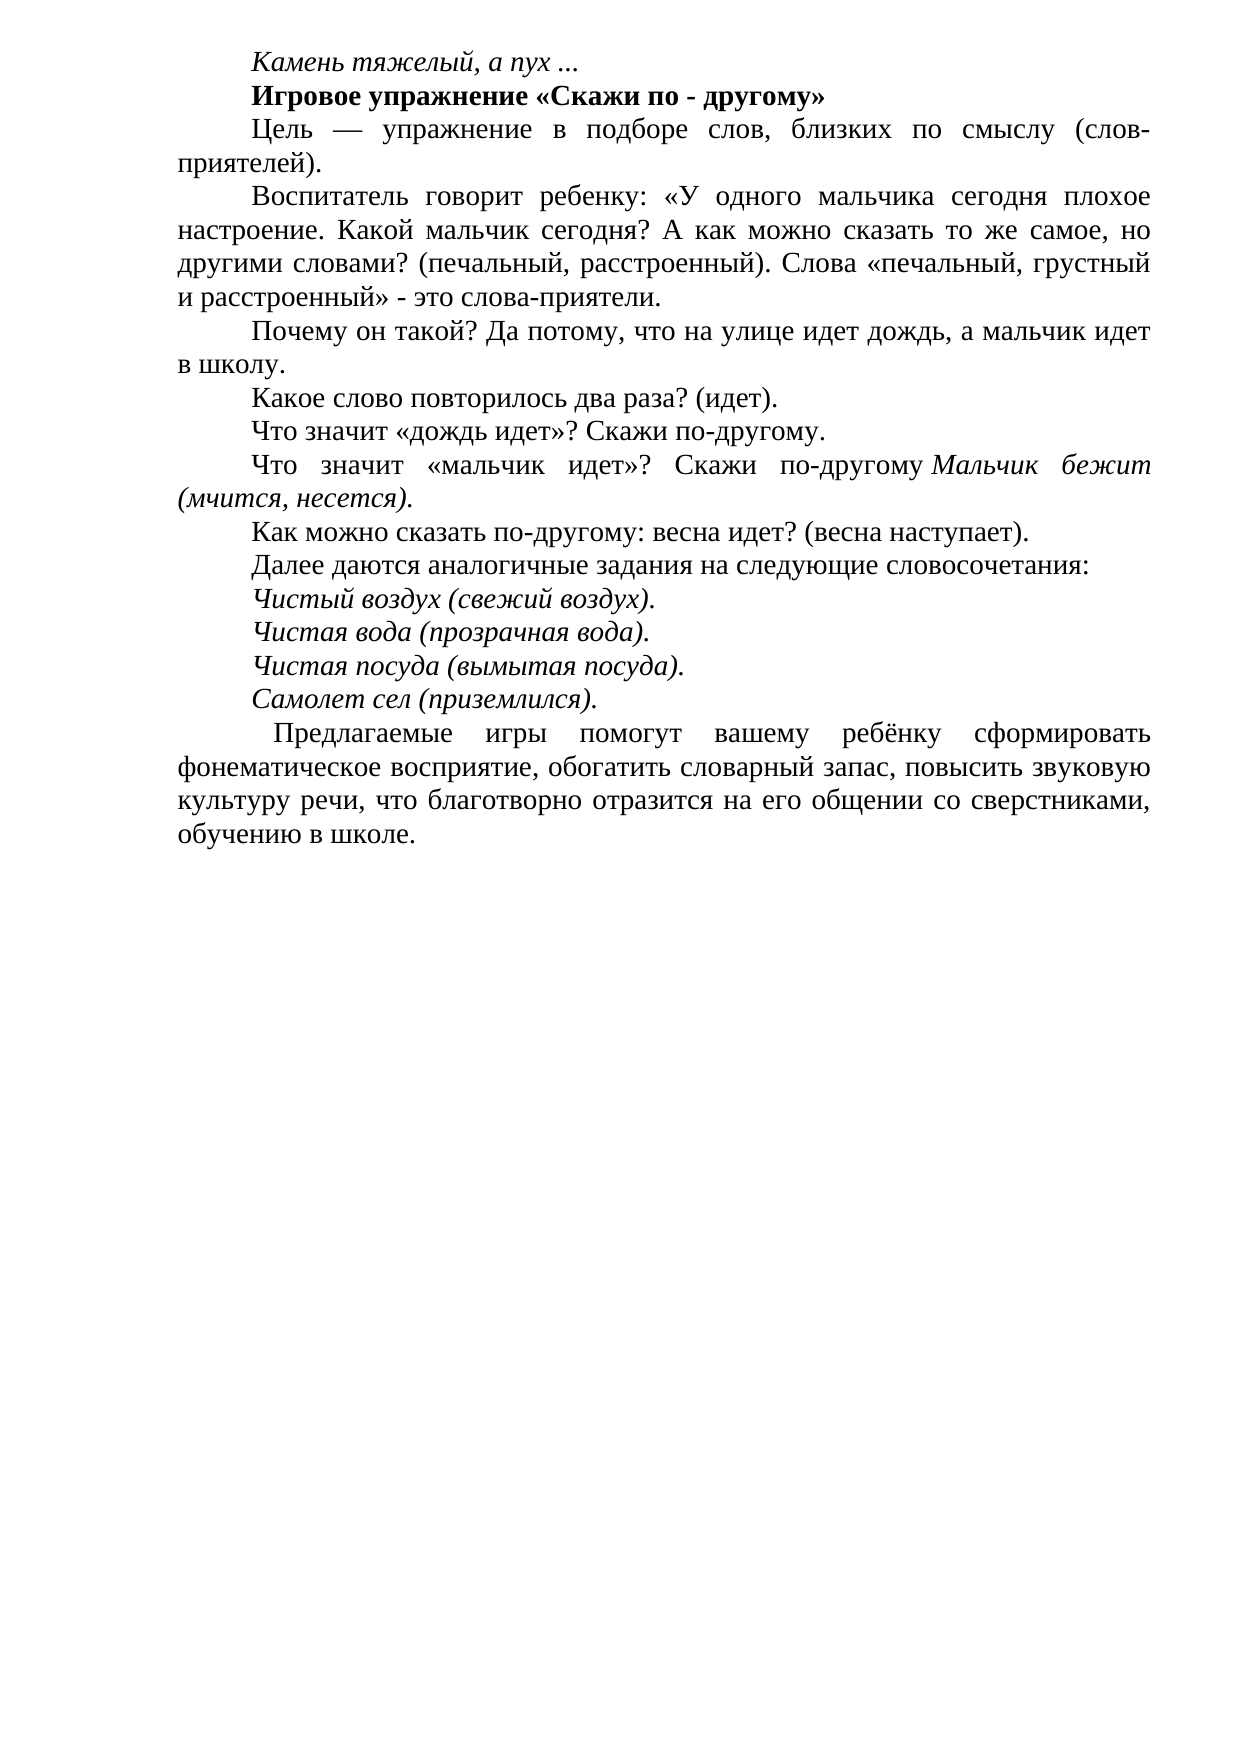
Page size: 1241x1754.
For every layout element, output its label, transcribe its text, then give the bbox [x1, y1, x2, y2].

text Какое слово повторилось два раза? (идет). [177, 380, 1152, 413]
text Чистый воздух (свежий воздух). [177, 581, 1152, 614]
text Что значит «дождь идет»? Скажи по-другому. [177, 413, 1152, 447]
text Чистая вода (прозрачная вода). [177, 614, 1152, 648]
text Предлагаемые игры помогут вашему ребёнку сформировать фонематическое восприятие, обогатить словарный запас, повысить звуковую культуру речи, что благотворно отразится на его общении со сверстниками, обучению в школе. [177, 715, 1152, 849]
text Камень тяжелый, а пух ... [177, 44, 1152, 78]
text Игровое упражнение «Скажи по - другому» [177, 78, 1152, 111]
text Почему он такой? Да потому, что на улице идет дождь, а мальчик идет в школу. [177, 313, 1152, 380]
text Далее даются аналогичные задания на следующие словосочетания: [177, 547, 1152, 581]
text Что значит «мальчик идет»? Скажи по-другому Мальчик бежит (мчится, несется). [177, 447, 1152, 514]
text Самолет сел (приземлился). [177, 682, 1152, 715]
text Как можно сказать по-другому: весна идет? (весна наступает). [177, 514, 1152, 547]
text Чистая посуда (вымытая посуда). [177, 648, 1152, 682]
text Цель — упражнение в подборе слов, близких по смыслу (слов-приятелей). [177, 111, 1152, 178]
text Воспитатель говорит ребенку: «У одного мальчика сегодня плохое настроение. Какой мальчик сегодня? А как можно сказать то же самое, но другими словами? (печальный, расстроенный). Слова «печальный, грустный и расстроенный» - это слова-приятели. [177, 178, 1152, 313]
